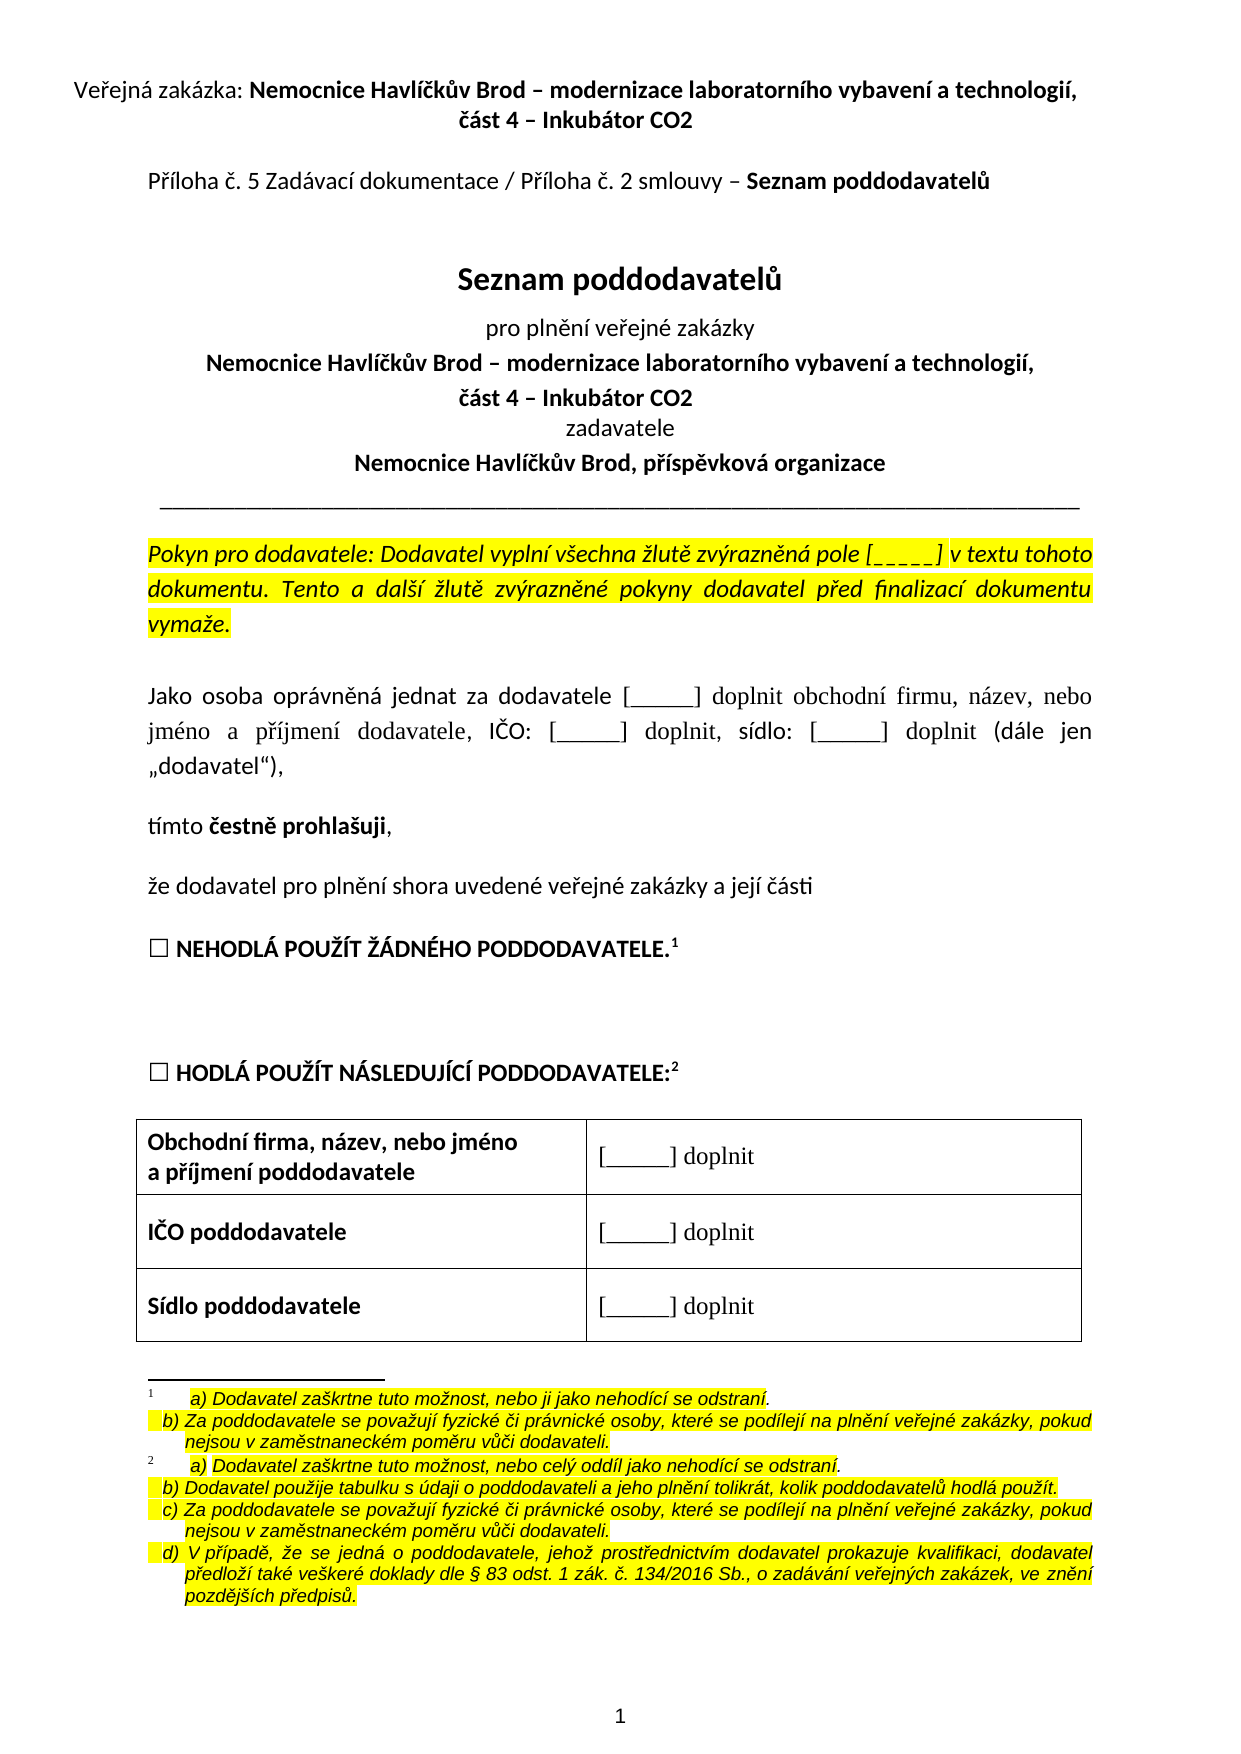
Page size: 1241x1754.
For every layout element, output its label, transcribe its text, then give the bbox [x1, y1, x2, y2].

text pro plnění veřejné zakázky [148, 312, 1092, 342]
list HODLÁ POUŽÍT NÁSLEDUJÍCÍ PODDODAVATELE: [148, 1054, 1092, 1088]
text že dodavatel pro plnění shora uvedené veřejné zakázky a její části [148, 870, 1092, 901]
text část 4 – Inkubátor CO2 [59, 104, 1092, 135]
list Jako osoba oprávněná jednat za dodavatele , IČO: , sídlo: (dále jen „dodavatel“), [148, 680, 1092, 781]
text Pokyn pro dodavatele: Dodavatel vyplní všechna žlutě zvýrazněná pole [_____] v textu tohoto dokumentu. Tento a další žlutě zvýrazněné pokyny dodavatel před finalizací dokumentu vymaže. [148, 538, 1092, 573]
text zadavatele [148, 412, 1092, 443]
table_header [587, 1120, 1081, 1193]
list tímto čestně prohlašuji, [148, 810, 1092, 841]
table_header Obchodní firma, název, nebo jméno a příjmení poddodavatele [137, 1120, 586, 1193]
text Nemocnice Havlíčkův Brod, příspěvková organizace [148, 447, 1092, 478]
text Nemocnice Havlíčkův Brod – modernizace laboratorního vybavení a technologií, [148, 347, 1092, 377]
table_cell IČO poddodavatele [137, 1195, 586, 1268]
subtitle Seznam poddodavatelů [148, 258, 1092, 299]
table_cell Sídlo poddodavatele [137, 1269, 586, 1341]
text NEHODLÁ POUŽÍT ŽÁDNÉHO PODDODAVATELE. [148, 930, 1092, 964]
text Příloha č. 5 Zadávací dokumentace / Příloha č. 2 smlouvy – Seznam poddodavatelů [148, 165, 1092, 196]
text __________________________________________________________________________ [148, 482, 1092, 513]
table_cell [587, 1195, 1081, 1268]
text část 4 – Inkubátor CO2 [59, 382, 1092, 412]
text Veřejná zakázka: Nemocnice Havlíčkův Brod – modernizace laboratorního vybavení a technologií, [59, 74, 1092, 104]
text Pokyn pro dodavatele: Dodavatel vyplní všechna žlutě zvýrazněná pole [_____] v textu tohoto dokumentu. Tento a další žlutě zvýrazněné pokyny dodavatel před finalizací dokumentu vymaže. [148, 603, 1092, 638]
table_cell [587, 1269, 1081, 1341]
